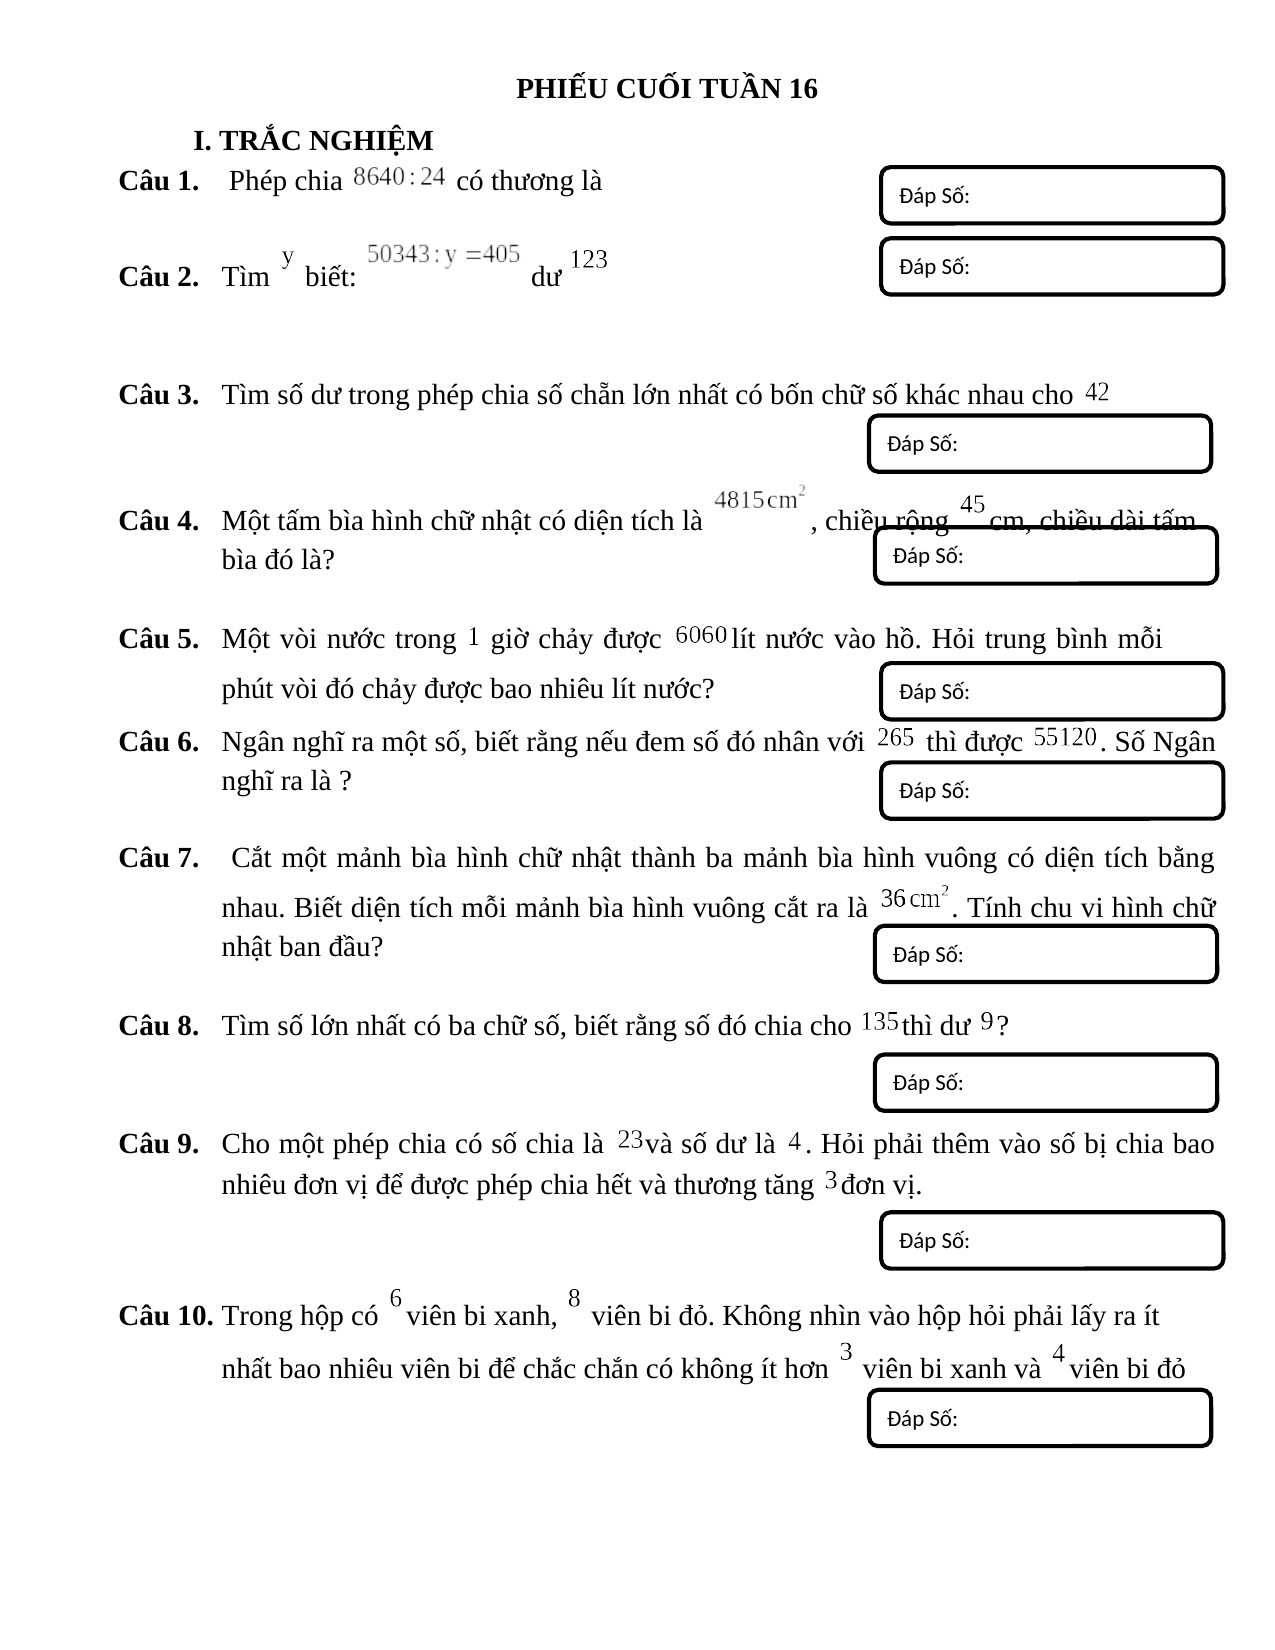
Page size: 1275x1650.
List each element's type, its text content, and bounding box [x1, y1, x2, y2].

list Cho một phép chia có số chia là và số dư là . Hỏi phải thêm vào số bị chia bao nhiêu đơn vị để được phép chia hết và thương tăng đơn vị. [118, 1124, 1216, 1201]
list Một vòi nước trong giờ chảy được lít nước vào hồ. Hỏi trung bình mỗi phút vòi đó chảy được bao nhiêu lít nước? [118, 619, 1164, 705]
list Tìm số lớn nhất có ba chữ số, biết rằng số đó chia cho thì dư ? [118, 1006, 1216, 1042]
list Một tấm bìa hình chữ nhật có diện tích là , chiều rộng cm, chiều dài tấm bìa đó là? [118, 479, 1216, 575]
list Tìm biết: dư [118, 241, 880, 292]
list Trong hộp có viên bi xanh, viên bi đỏ. Không nhìn vào hộp hỏi phải lấy ra ít nhất bao nhiêu viên bi để chắc chắn có không ít hơn viên bi xanh và viên bi đỏ [118, 1283, 1216, 1385]
list Ngân nghĩ ra một số, biết rằng nếu đem số đó nhân với thì được . Số Ngân nghĩ ra là ? [118, 722, 1216, 796]
text PHIẾU CUỐI TUẦN 16 [118, 72, 1216, 105]
text I. TRẮC NGHIỆM [193, 123, 1216, 156]
list Tìm số dư trong phép chia số chẵn lớn nhất có bốn chữ số khác nhau cho [118, 376, 1216, 410]
list Tìm biết: dư [884, 241, 1216, 292]
list Phép chia có thương là [118, 161, 1216, 197]
list Cắt một mảnh bìa hình chữ nhật thành ba mảnh bìa hình vuông có diện tích bằng nhau. Biết diện tích mỗi mảnh bìa hình vuông cắt ra là . Tính chu vi hình chữ nhật ban đầu? [118, 840, 1216, 962]
